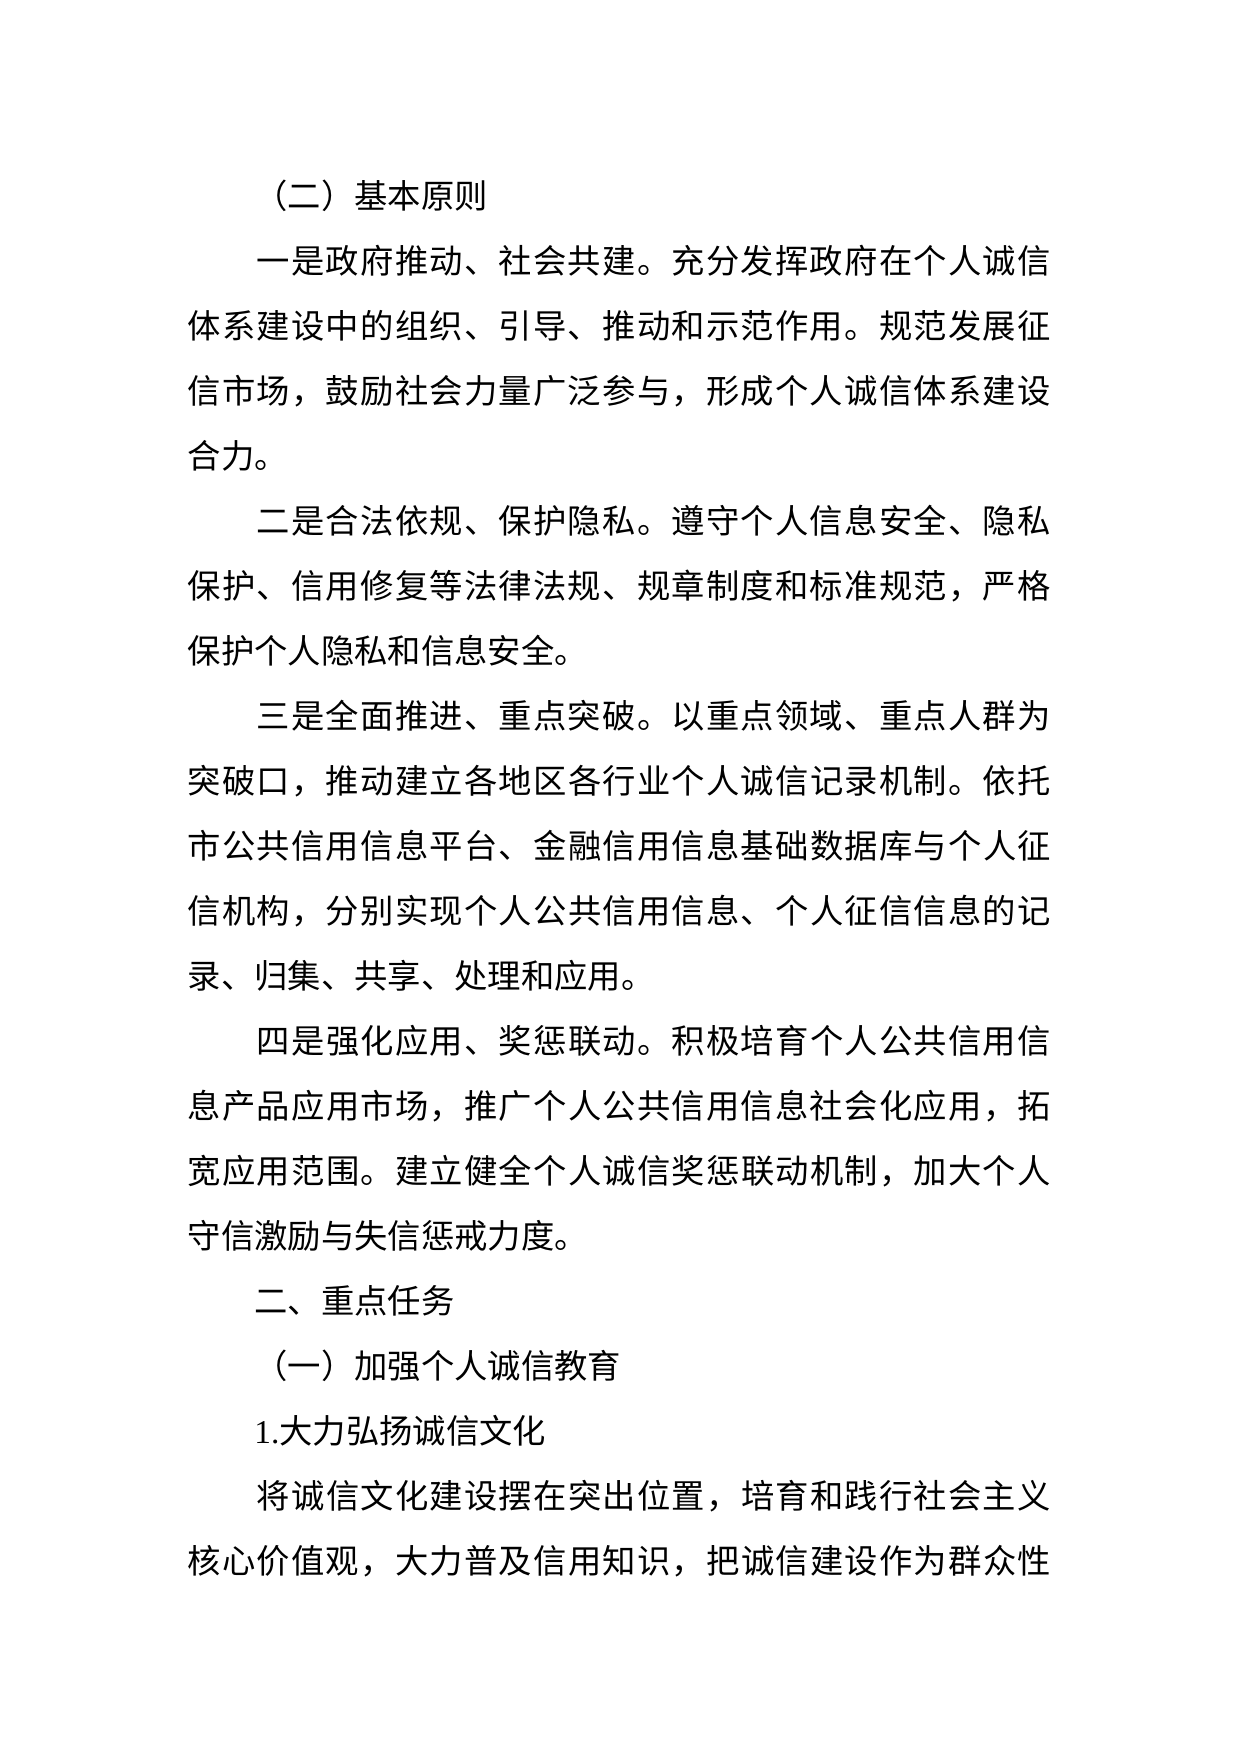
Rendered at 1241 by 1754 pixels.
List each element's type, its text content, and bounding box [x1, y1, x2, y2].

text 三是全面推进、重点突破。以重点领域、重点人群为突破口，推动建立各地区各行业个人诚信记录机制。依托市公共信用信息平台、金融信用信息基础数据库与个人征信机构，分别实现个人公共信用信息、个人征信信息的记录、归集、共享、处理和应用。 [187, 682, 1053, 1007]
text 四是强化应用、奖惩联动。积极培育个人公共信用信息产品应用市场，推广个人公共信用信息社会化应用，拓宽应用范围。建立健全个人诚信奖惩联动机制，加大个人守信激励与失信惩戒力度。 [187, 1007, 1053, 1267]
text 二、重点任务 [187, 1267, 1053, 1332]
text 二是合法依规、保护隐私。遵守个人信息安全、隐私保护、信用修复等法律法规、规章制度和标准规范，严格保护个人隐私和信息安全。 [187, 487, 1053, 682]
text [187, 1462, 1053, 1592]
text （一）加强个人诚信教育 [187, 1332, 1053, 1397]
text 一是政府推动、社会共建。充分发挥政府在个人诚信体系建设中的组织、引导、推动和示范作用。规范发展征信市场，鼓励社会力量广泛参与，形成个人诚信体系建设合力。 [187, 227, 1053, 487]
text （二）基本原则 [187, 162, 1053, 227]
text 1.大力弘扬诚信文化 [187, 1397, 1053, 1462]
